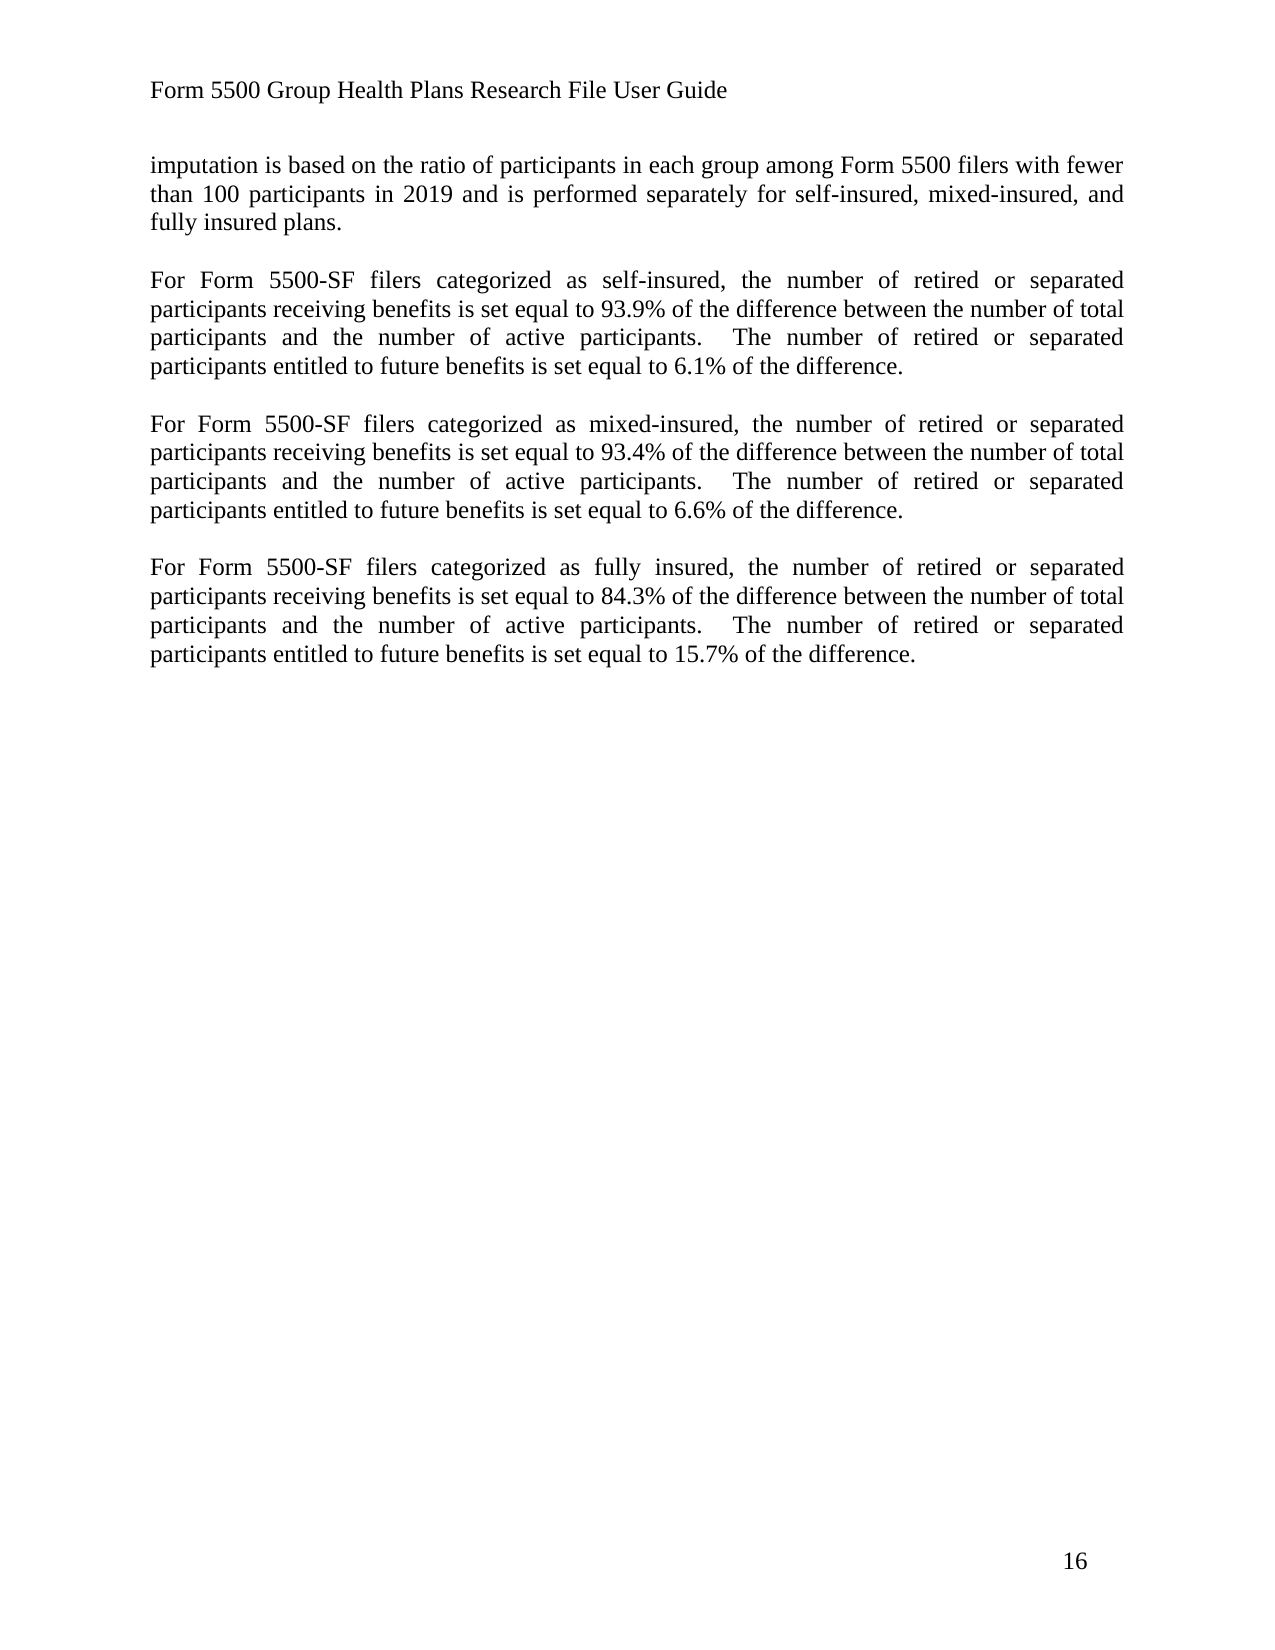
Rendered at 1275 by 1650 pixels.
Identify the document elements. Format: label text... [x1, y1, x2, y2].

text For Form 5500-SF filers categorized as mixed-insured, the number of retired or separated participants receiving benefits is set equal to 93.4% of the difference between the number of total participants and the number of active participants. The number of retired or separated participants entitled to future benefits is set equal to 6.6% of the difference. [150, 409, 1125, 524]
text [150, 150, 1125, 236]
text For Form 5500-SF filers categorized as self-insured, the number of retired or separated participants receiving benefits is set equal to 93.9% of the difference between the number of total participants and the number of active participants. The number of retired or separated participants entitled to future benefits is set equal to 6.1% of the difference. [150, 265, 1125, 380]
text For Form 5500-SF filers categorized as fully insured, the number of retired or separated participants receiving benefits is set equal to 84.3% of the difference between the number of total participants and the number of active participants. The number of retired or separated participants entitled to future benefits is set equal to 15.7% of the difference. [150, 552, 1125, 667]
